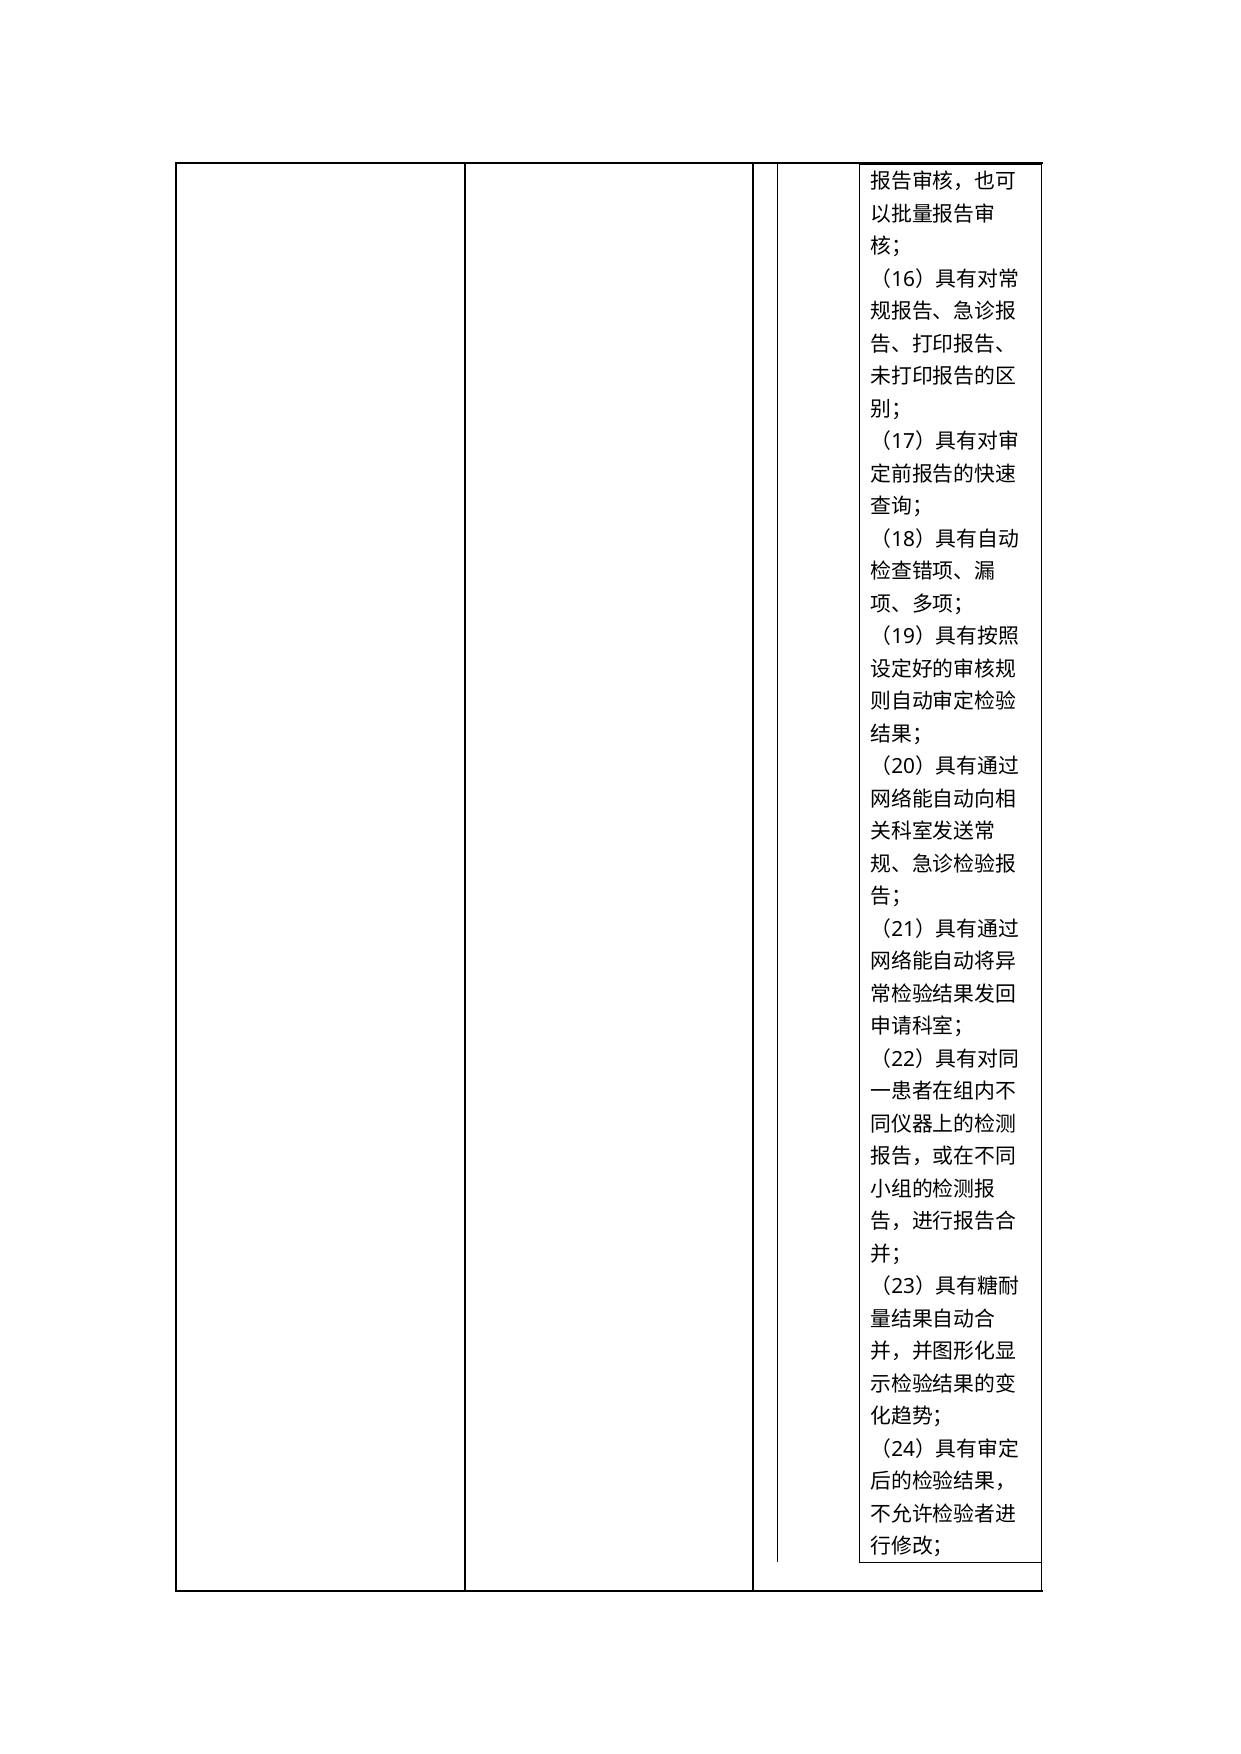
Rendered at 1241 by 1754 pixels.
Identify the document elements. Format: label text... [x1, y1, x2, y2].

table_cell [177, 164, 464, 1590]
table_cell 1 [466, 164, 752, 1590]
